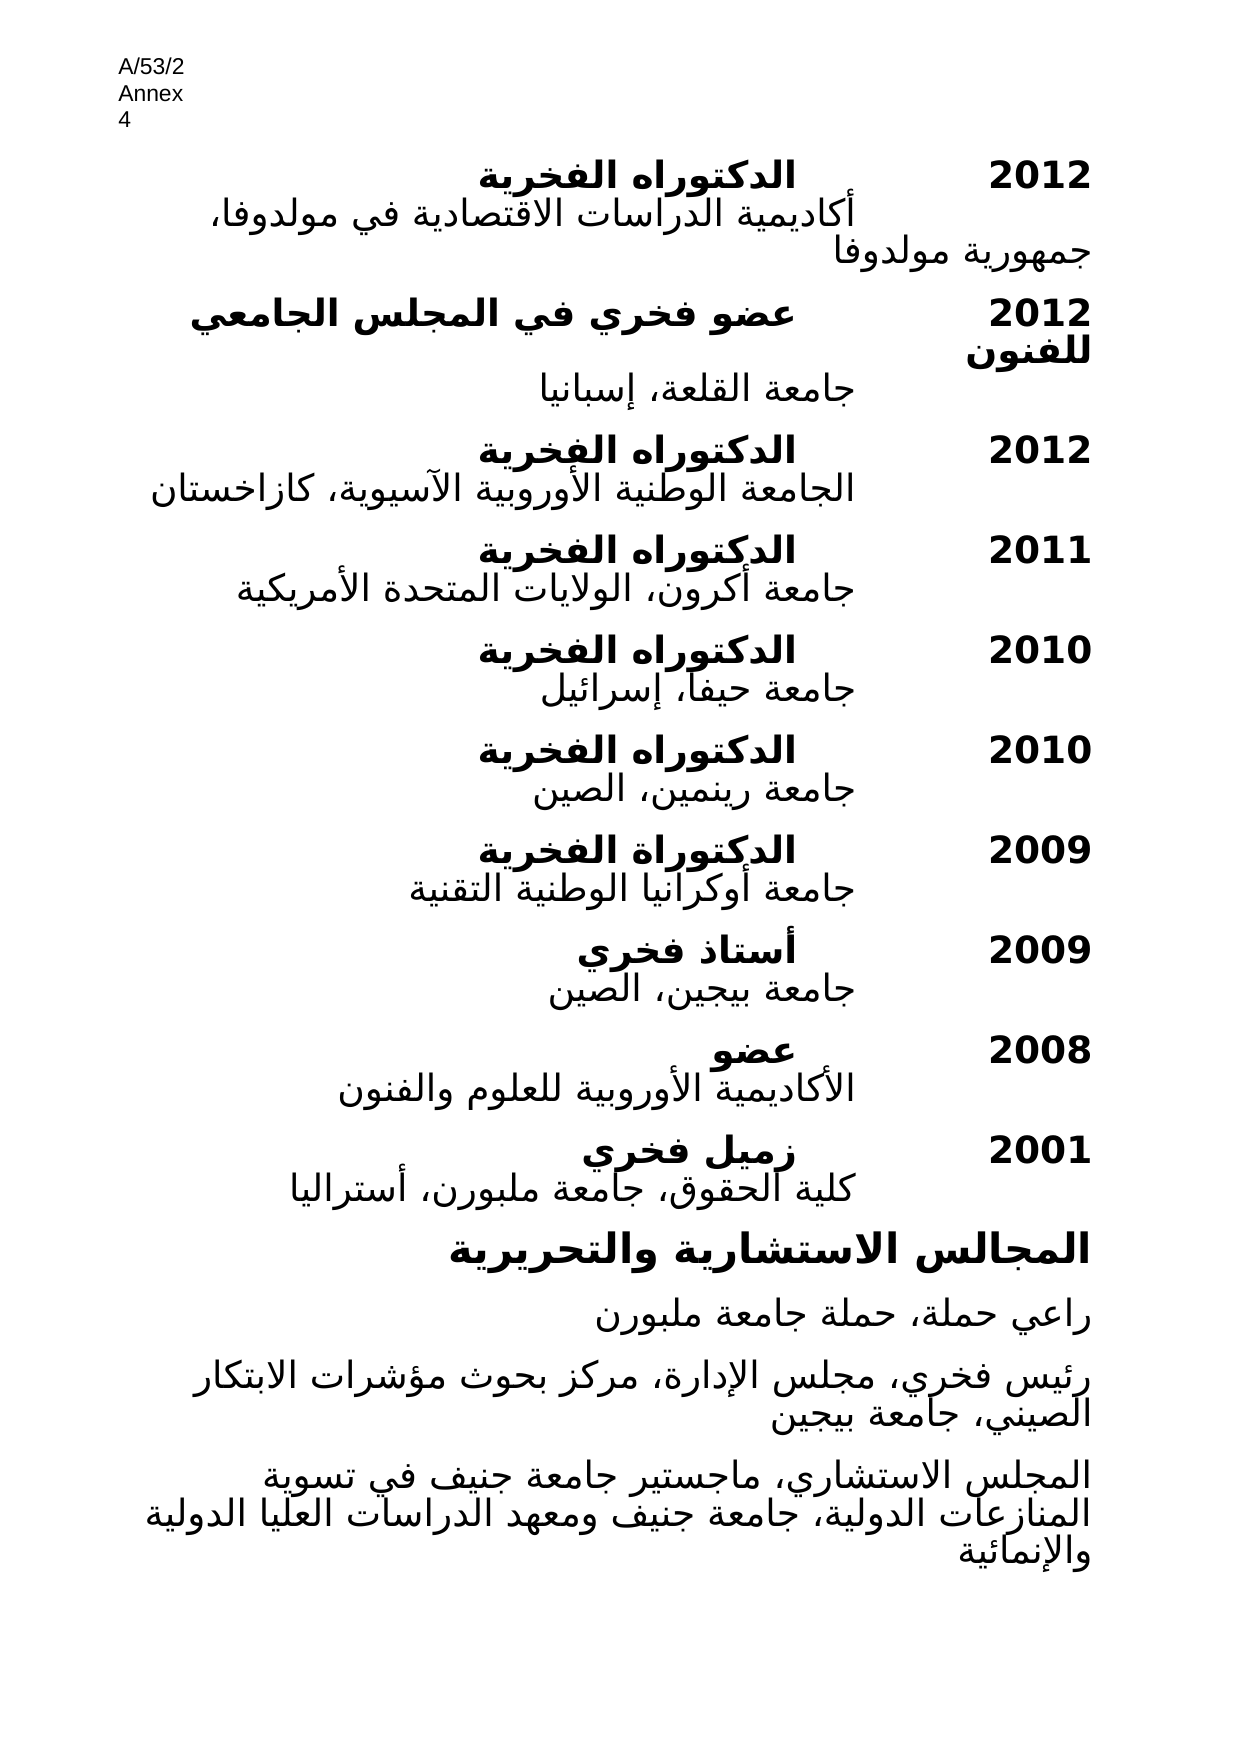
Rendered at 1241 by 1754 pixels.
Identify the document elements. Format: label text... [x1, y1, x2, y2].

text 2001 زميل فخري كلية الحقوق، جامعة ملبورن، أستراليا [118, 1133, 1092, 1208]
text 2012 الدكتوراه الفخرية الجامعة الوطنية الأوروبية الآسيوية، كازاخستان [118, 433, 1092, 508]
text المجلس الاستشاري، ماجستير جامعة جنيف في تسوية المنازعات الدولية، جامعة جنيف ومعهد الدراسات العليا الدولية والإنمائية [118, 1458, 1092, 1571]
text المجالس الاستشارية والتحريرية [938, 1233, 1092, 1271]
text 2010 الدكتوراه الفخرية جامعة رينمين، الصين [118, 733, 1092, 808]
text 2012 الدكتوراه الفخرية أكاديمية الدراسات الاقتصادية في مولدوفا، جمهورية مولدوفا [118, 158, 1092, 271]
text جامعة أوكرانيا الوطنية التقنية [118, 871, 1092, 908]
text 2009 الدكتوراة الفخرية [118, 833, 1092, 871]
text المجالس الاستشارية والتحريرية [544, 1233, 978, 1271]
text رئيس فخري، مجلس الإدارة، مركز بحوث مؤشرات الابتكار الصيني، جامعة بيجين [118, 1358, 1092, 1433]
text 2009 أستاذ فخري جامعة بيجين، الصين [118, 933, 1092, 1008]
text 2012 عضو فخري في المجلس الجامعي للفنون جامعة القلعة، إسبانيا [118, 296, 1092, 408]
text راعي حملة، حملة جامعة ملبورن [118, 1296, 1092, 1333]
text 2010 الدكتوراه الفخرية جامعة حيفا، إسرائيل [118, 633, 1092, 708]
text المجالس الاستشارية والتحريرية [118, 1233, 608, 1271]
text 2008 عضو الأكاديمية الأوروبية للعلوم والفنون [118, 1033, 1092, 1108]
text 2011 الدكتوراه الفخرية جامعة أكرون، الولايات المتحدة الأمريكية [118, 533, 1092, 608]
